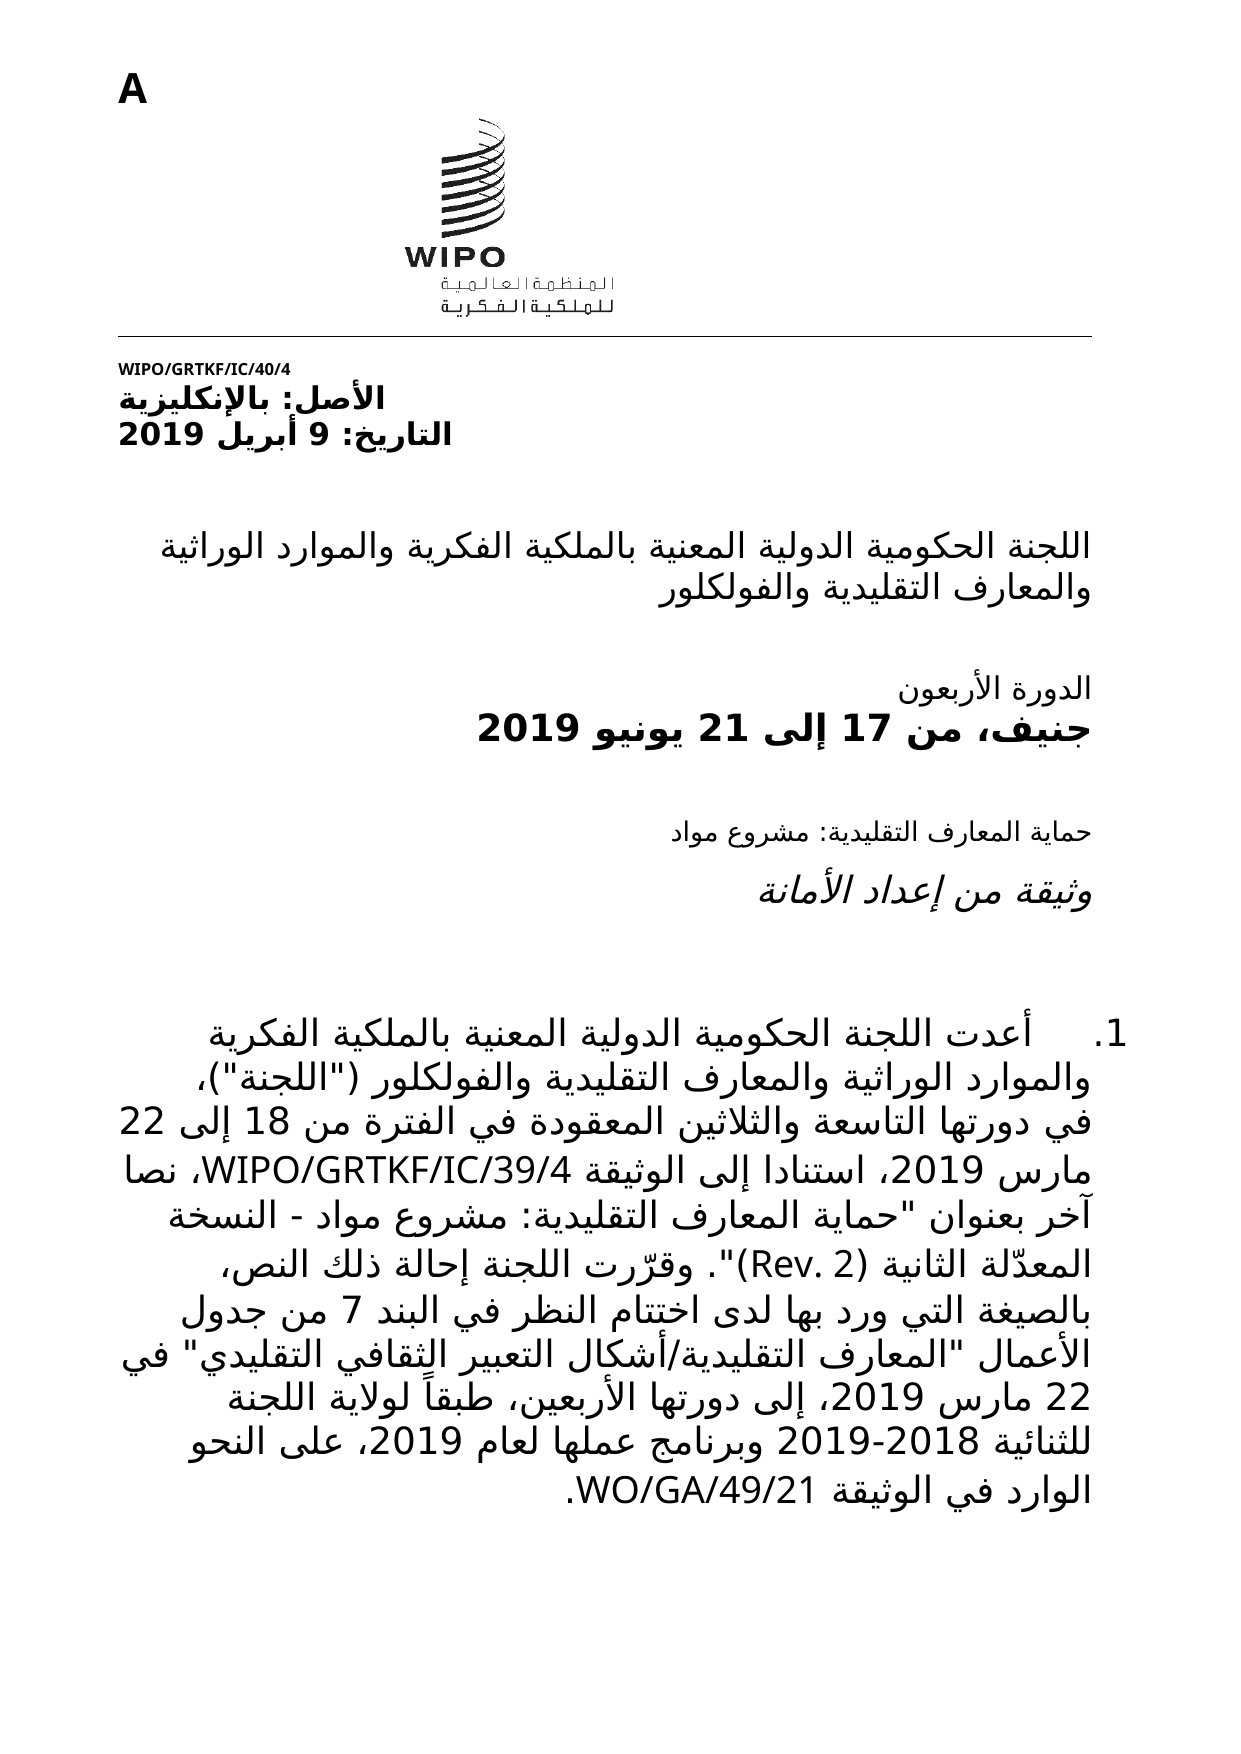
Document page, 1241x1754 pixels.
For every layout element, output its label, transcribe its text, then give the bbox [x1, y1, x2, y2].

subtitle اللجنة الحكومية الدولية المعنية بالملكية الفكرية والموارد الوراثية والمعارف التقليدية والفولكلور [118, 526, 1092, 608]
text A [118, 59, 1092, 116]
picture [402, 115, 620, 324]
text WIPO/GRTKF/IC/40/4 [118, 337, 1092, 380]
text وثيقة من إعداد الأمانة [118, 868, 1092, 912]
text الأصل: بالإنكليزية [118, 380, 1092, 417]
text أعدت اللجنة الحكومية الدولية المعنية بالملكية الفكرية والموارد الوراثية والمعارف التقليدية والفولكلور ("اللجنة")، في دورتها التاسعة والثلاثين المعقودة في الفترة من 18 إلى 22 مارس 2019، استنادا إلى الوثيقة WIPO/GRTKF/IC/39/4، نصا آخر بعنوان "حماية المعارف التقليدية: مشروع مواد - النسخة المعدّلة الثانية (Rev. 2)". وقرّرت اللجنة إحالة ذلك النص، بالصيغة التي ورد بها لدى اختتام النظر في البند 7 من جدول الأعمال "المعارف التقليدية/أشكال التعبير الثقافي التقليدي" في 22 مارس 2019، إلى دورتها الأربعين، طبقاً لولاية اللجنة للثنائية 2018-2019 وبرنامج عملها لعام 2019، على النحو الوارد في الوثيقة WO/GA/49/21. [118, 1012, 1092, 1514]
text الدورة الأربعون [118, 671, 1092, 707]
text التاريخ: 9 أبريل 2019 [118, 417, 1092, 453]
text جنيف، من 17 إلى 21 يونيو 2019 [118, 707, 1092, 751]
text حماية المعارف التقليدية: مشروع مواد [118, 816, 1092, 848]
